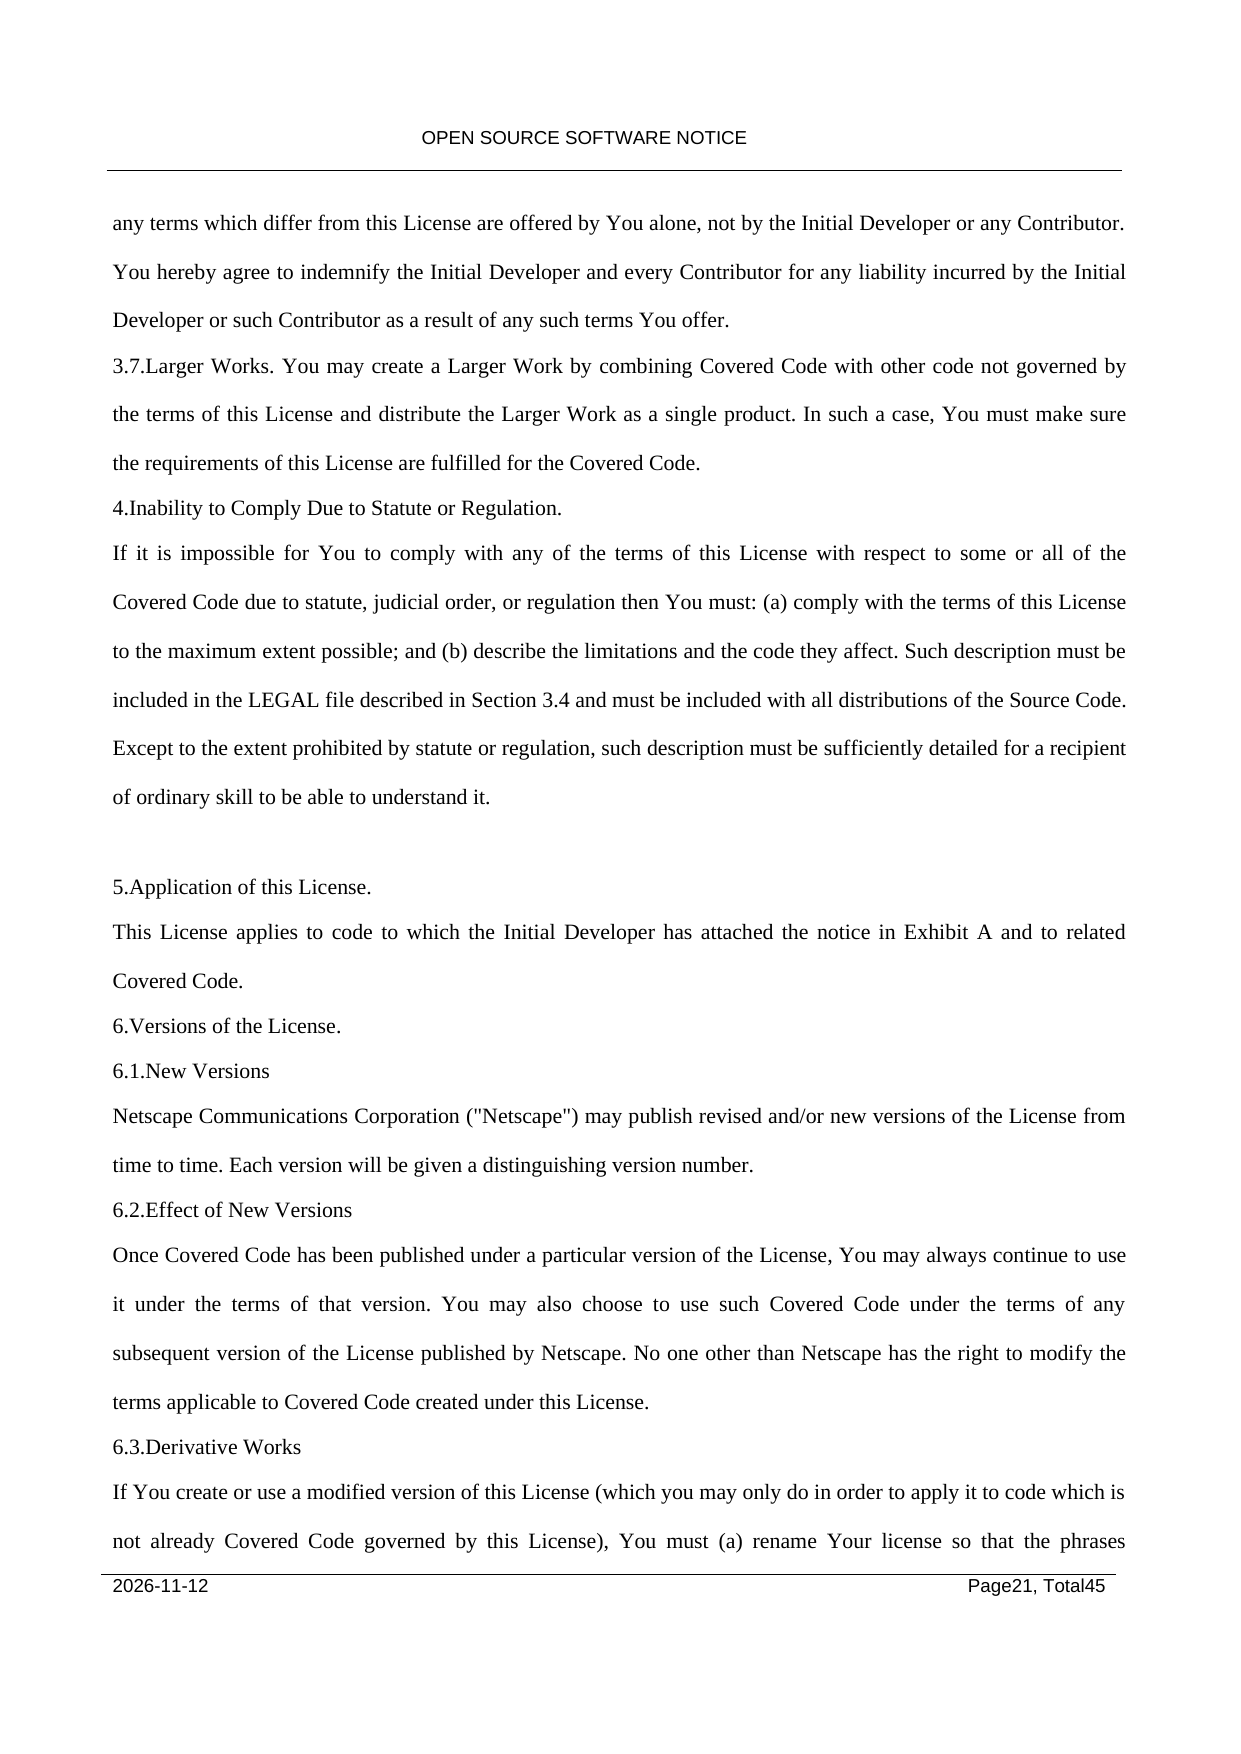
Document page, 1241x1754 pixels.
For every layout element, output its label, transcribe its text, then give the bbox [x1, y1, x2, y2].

text 3.7.Larger Works. You may create a Larger Work by combining Covered Code with other code not governed by the terms of this License and distribute the Larger Work as a single product. In such a case, You must make sure the requirements of this License are fulfilled for the Covered Code. [112, 349, 1128, 479]
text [112, 206, 1128, 336]
text 6.3.Derivative Works [112, 1430, 1128, 1463]
text 6.1.New Versions [112, 1055, 1128, 1087]
text If it is impossible for You to comply with any of the terms of this License with respect to some or all of the Covered Code due to statute, judicial order, or regulation then You must: (a) comply with the terms of this License to the maximum extent possible; and (b) describe the limitations and the code they affect. Such description must be included in the LEGAL file described in Section 3.4 and must be included with all distributions of the Source Code. Except to the extent prohibited by statute or regulation, such description must be sufficiently detailed for a recipient of ordinary skill to be able to understand it. [112, 537, 1128, 813]
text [112, 1475, 1128, 1556]
text 6.Versions of the License. [112, 1009, 1128, 1042]
text 5.Application of this License. [112, 871, 1128, 903]
text Once Covered Code has been published under a particular version of the License, You may always continue to use it under the terms of that version. You may also choose to use such Covered Code under the terms of any subsequent version of the License published by Netscape. No one other than Netscape has the right to modify the terms applicable to Covered Code created under this License. [112, 1239, 1128, 1417]
text 4.Inability to Comply Due to Statute or Regulation. [112, 492, 1128, 524]
text Netscape Communications Corporation ("Netscape") may publish revised and/or new versions of the License from time to time. Each version will be given a distinguishing version number. [112, 1100, 1128, 1181]
text 6.2.Effect of New Versions [112, 1194, 1128, 1226]
text This License applies to code to which the Initial Developer has attached the notice in Exhibit A and to related Covered Code. [112, 916, 1128, 997]
